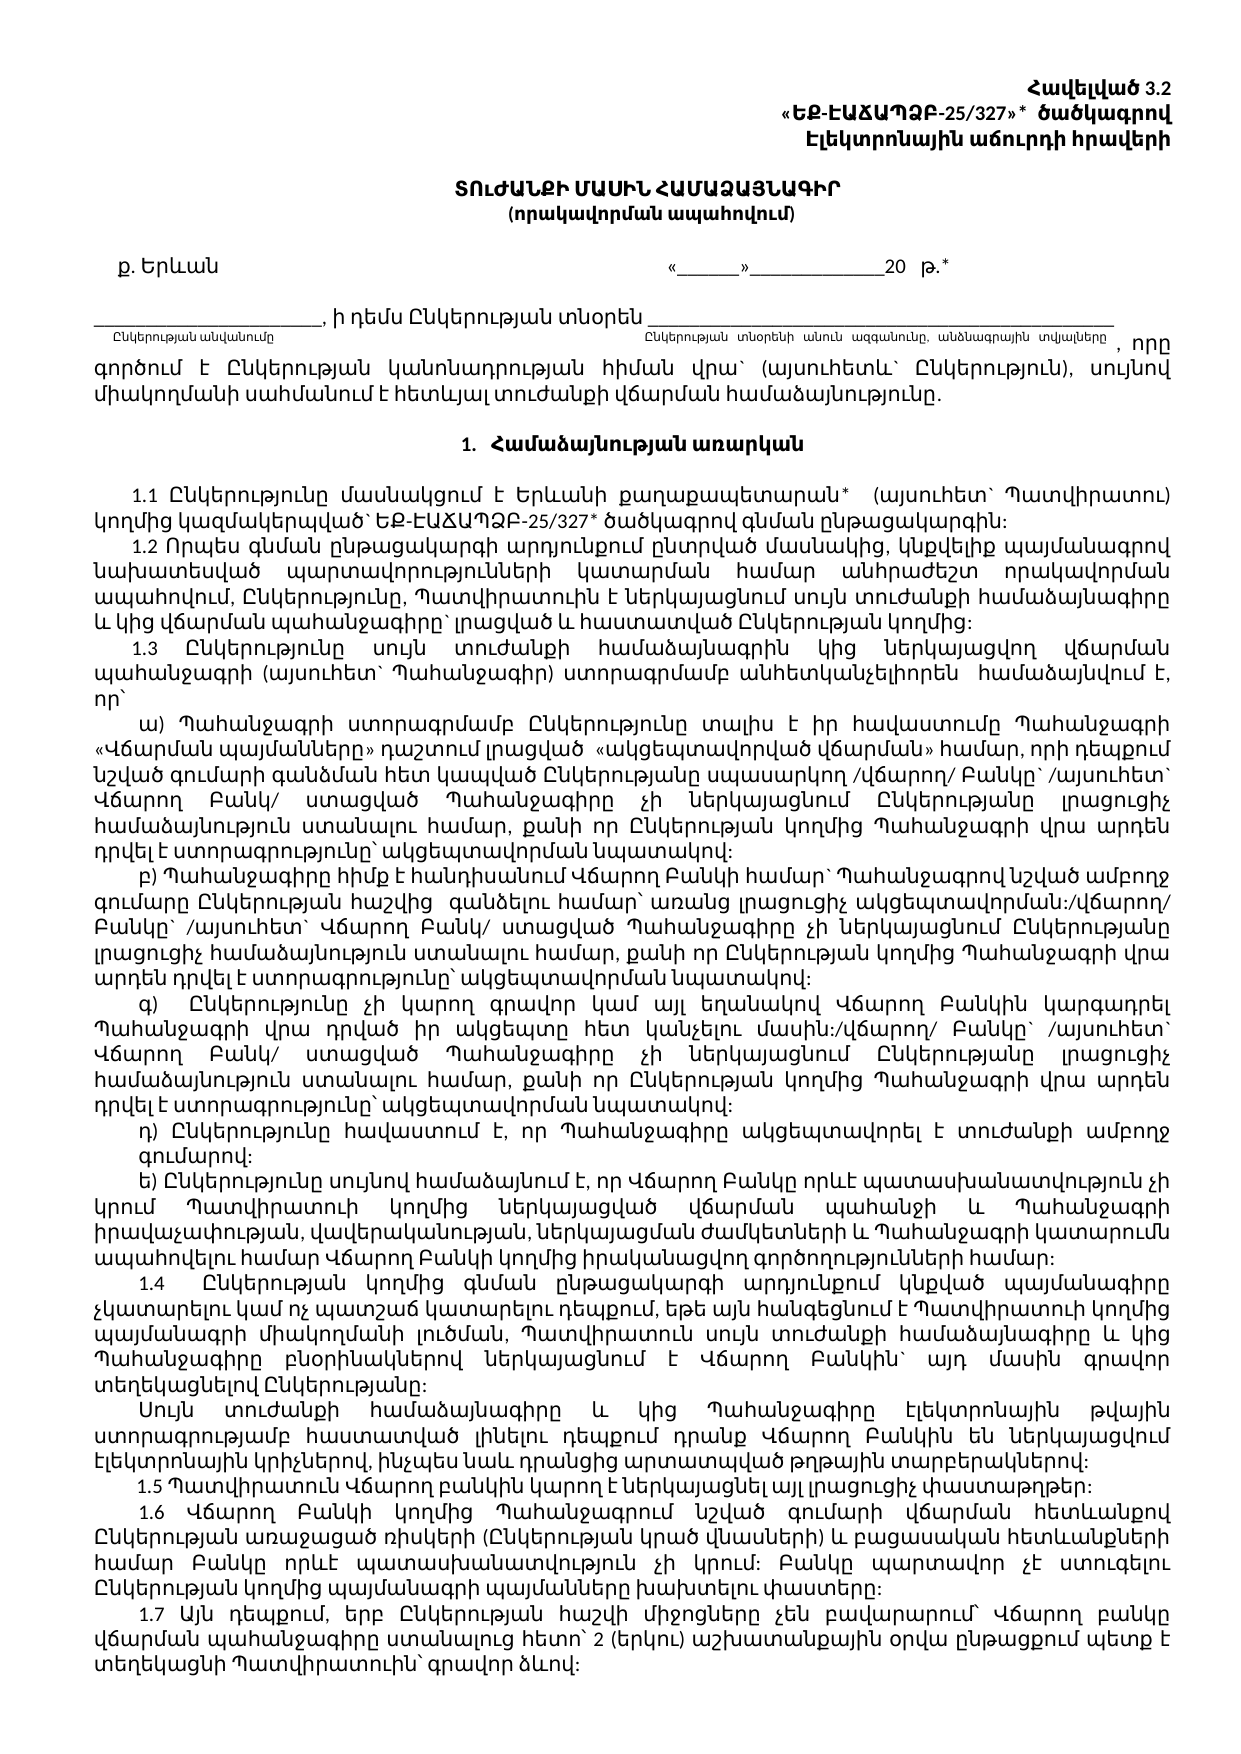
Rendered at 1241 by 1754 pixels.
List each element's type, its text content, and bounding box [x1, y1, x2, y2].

text «ԵՔ-ԷԱՃԱՊՁԲ-25/327»* ծածկագրով [94, 100, 1171, 126]
text Ընկերության անվանումը Ընկերության տնօրենի անուն ազգանունը, անձնագրային տվյալները , որը գործում է Ընկերության կանոնադրության հիման վրա` (այսուհետև` Ընկերություն), սույնով միակողմանի սահմանում է հետևյալ տուժանքի վճարման համաձայնությունը. [94, 330, 1171, 406]
text 1.4 Ընկերության կողմից գնման ընթացակարգի արդյունքում կնքված պայմանագիրը չկատարելու կամ ոչ պատշաճ կատարելու դեպքում, եթե այն հանգեցնում է Պատվիրատուի կողմից պայմանագրի միակողմանի լուծման, Պատվիրատուն սույն տուժանքի համաձայնագիրը և կից Պահանջագիրը բնօրինակներով ներկայացնում է Վճարող Բանկին` այդ մասին գրավոր տեղեկացնելով Ընկերությանը: [94, 1270, 1171, 1397]
text 1.1 Ընկերությունը մասնակցում է Երևանի քաղաքապետարան* (այսուհետ` Պատվիրատու) կողմից կազմակերպված` ԵՔ-ԷԱՃԱՊՁԲ-25/327* ծածկագրով գնման ընթացակարգին: [94, 482, 1171, 533]
text ա) Պահանջագրի ստորագրմամբ Ընկերությունը տալիս է իր հավաստումը Պահանջագրի «Վճարման պայմանները» դաշտում լրացված «ակցեպտավորված վճարման» համար, որի դեպքում նշված գումարի գանձման հետ կապված Ընկերությանը սպասարկող /վճարող/ Բանկը` /այսուհետ` Վճարող Բանկ/ ստացված Պահանջագիրը չի ներկայացնում Ընկերությանը լրացուցիչ համաձայնություն ստանալու համար, քանի որ Ընկերության կողմից Պահանջագրի վրա արդեն դրվել է ստորագրությունը՝ ակցեպտավորման նպատակով: [94, 711, 1171, 864]
text 1.3 Ընկերությունը սույն տուժանքի համաձայնագրին կից ներկայացվող վճարման պահանջագրի (այսուհետ` Պահանջագիր) ստորագրմամբ անհետկանչելիորեն համաձայնվում է, որ՝ [94, 635, 1171, 711]
text Սույն տուժանքի համաձայնագիրը և կից Պահանջագիրը էլեկտրոնային թվային ստորագրությամբ հաստատված լինելու դեպքում դրանք Վճարող Բանկին են ներկայացվում էլեկտրոնային կրիչներով, ինչպես նաև դրանցից արտատպված թղթային տարբերակներով: [94, 1397, 1171, 1474]
text (որակավորման ապահովում) [94, 202, 1171, 225]
text 1.5 Պատվիրատուն Վճարող բանկին կարող է ներկայացնել այլ լրացուցիչ փաստաթղթեր: [94, 1474, 1171, 1499]
text ե) Ընկերությունը սույնով համաձայնում է, որ Վճարող Բանկը որևէ պատասխանատվություն չի կրում Պատվիրատուի կողմից ներկայացված վճարման պահանջի և Պահանջագրի իրավաչափության, վավերականության, ներկայացման ժամկետների և Պահանջագրի կատարումն ապահովելու համար Վճարող Բանկի կողմից իրականացվող գործողությունների համար: [94, 1169, 1171, 1270]
text Էլեկտրոնային աճուրդի հրավերի [94, 126, 1171, 151]
text ______________________, ի դեմս Ընկերության տնօրեն _____________________________________________ [94, 304, 1171, 330]
text 1.2 Որպես գնման ընթացակարգի արդյունքում ընտրված մասնակից, կնքվելիք պայմանագրով նախատեսված պարտավորությունների կատարման համար անհրաժեշտ որակավորման ապահովում, Ընկերությունը, Պատվիրատուին է ներկայացնում սույն տուժանքի համաձայնագիրը և կից վճարման պահանջագիրը` լրացված և հաստատված Ընկերության կողմից: [94, 533, 1171, 635]
text 1.6 Վճարող Բանկի կողմից Պահանջագրում նշված գումարի վճարման հետևանքով Ընկերության առաջացած ռիսկերի (Ընկերության կրած վնասների) և բացասական հետևանքների համար Բանկը որևէ պատասխանատվություն չի կրում: Բանկը պարտավոր չէ ստուգելու Ընկերության կողմից պայմանագրի պայմանները խախտելու փաստերը: [94, 1499, 1171, 1601]
text գ) Ընկերությունը չի կարող գրավոր կամ այլ եղանակով Վճարող Բանկին կարգադրել Պահանջագրի վրա դրված իր ակցեպտը հետ կանչելու մասին:/վճարող/ Բանկը` /այսուհետ` Վճարող Բանկ/ ստացված Պահանջագիրը չի ներկայացնում Ընկերությանը լրացուցիչ համաձայնություն ստանալու համար, քանի որ Ընկերության կողմից Պահանջագրի վրա արդեն դրվել է ստորագրությունը՝ ակցեպտավորման նպատակով: [94, 991, 1171, 1118]
text 1.7 Այն դեպքում, երբ Ընկերության հաշվի միջոցները չեն բավարարում՝ Վճարող բանկը վճարման պահանջագիրը ստանալուց հետո՝ 2 (երկու) աշխատանքային օրվա ընթացքում պետք է տեղեկացնի Պատվիրատուին՝ գրավոր ձևով: [94, 1601, 1171, 1677]
text դ) Ընկերությունը հավաստում է, որ Պահանջագիրը ակցեպտավորել է տուժանքի ամբողջ գումարով: [138, 1118, 1171, 1169]
text 1. Համաձայնության առարկան [94, 432, 1171, 457]
text բ) Պահանջագիրը հիմք է հանդիսանում Վճարող Բանկի համար` Պահանջագրով նշված ամբողջ գումարը Ընկերության հաշվից գանձելու համար՝ առանց լրացուցիչ ակցեպտավորման:/վճարող/ Բանկը` /այսուհետ` Վճարող Բանկ/ ստացված Պահանջագիրը չի ներկայացնում Ընկերությանը լրացուցիչ համաձայնություն ստանալու համար, քանի որ Ընկերության կողմից Պահանջագրի վրա արդեն դրվել է ստորագրությունը՝ ակցեպտավորման նպատակով: [94, 864, 1171, 991]
text ք. Երևան «______»_____________20 թ.* [94, 254, 1171, 279]
text ՏՈւԺԱՆՔԻ ՄԱՍԻՆ ՀԱՄԱՁԱՅՆԱԳԻՐ [94, 177, 1171, 202]
text Հավելված 3.2 [94, 75, 1171, 100]
